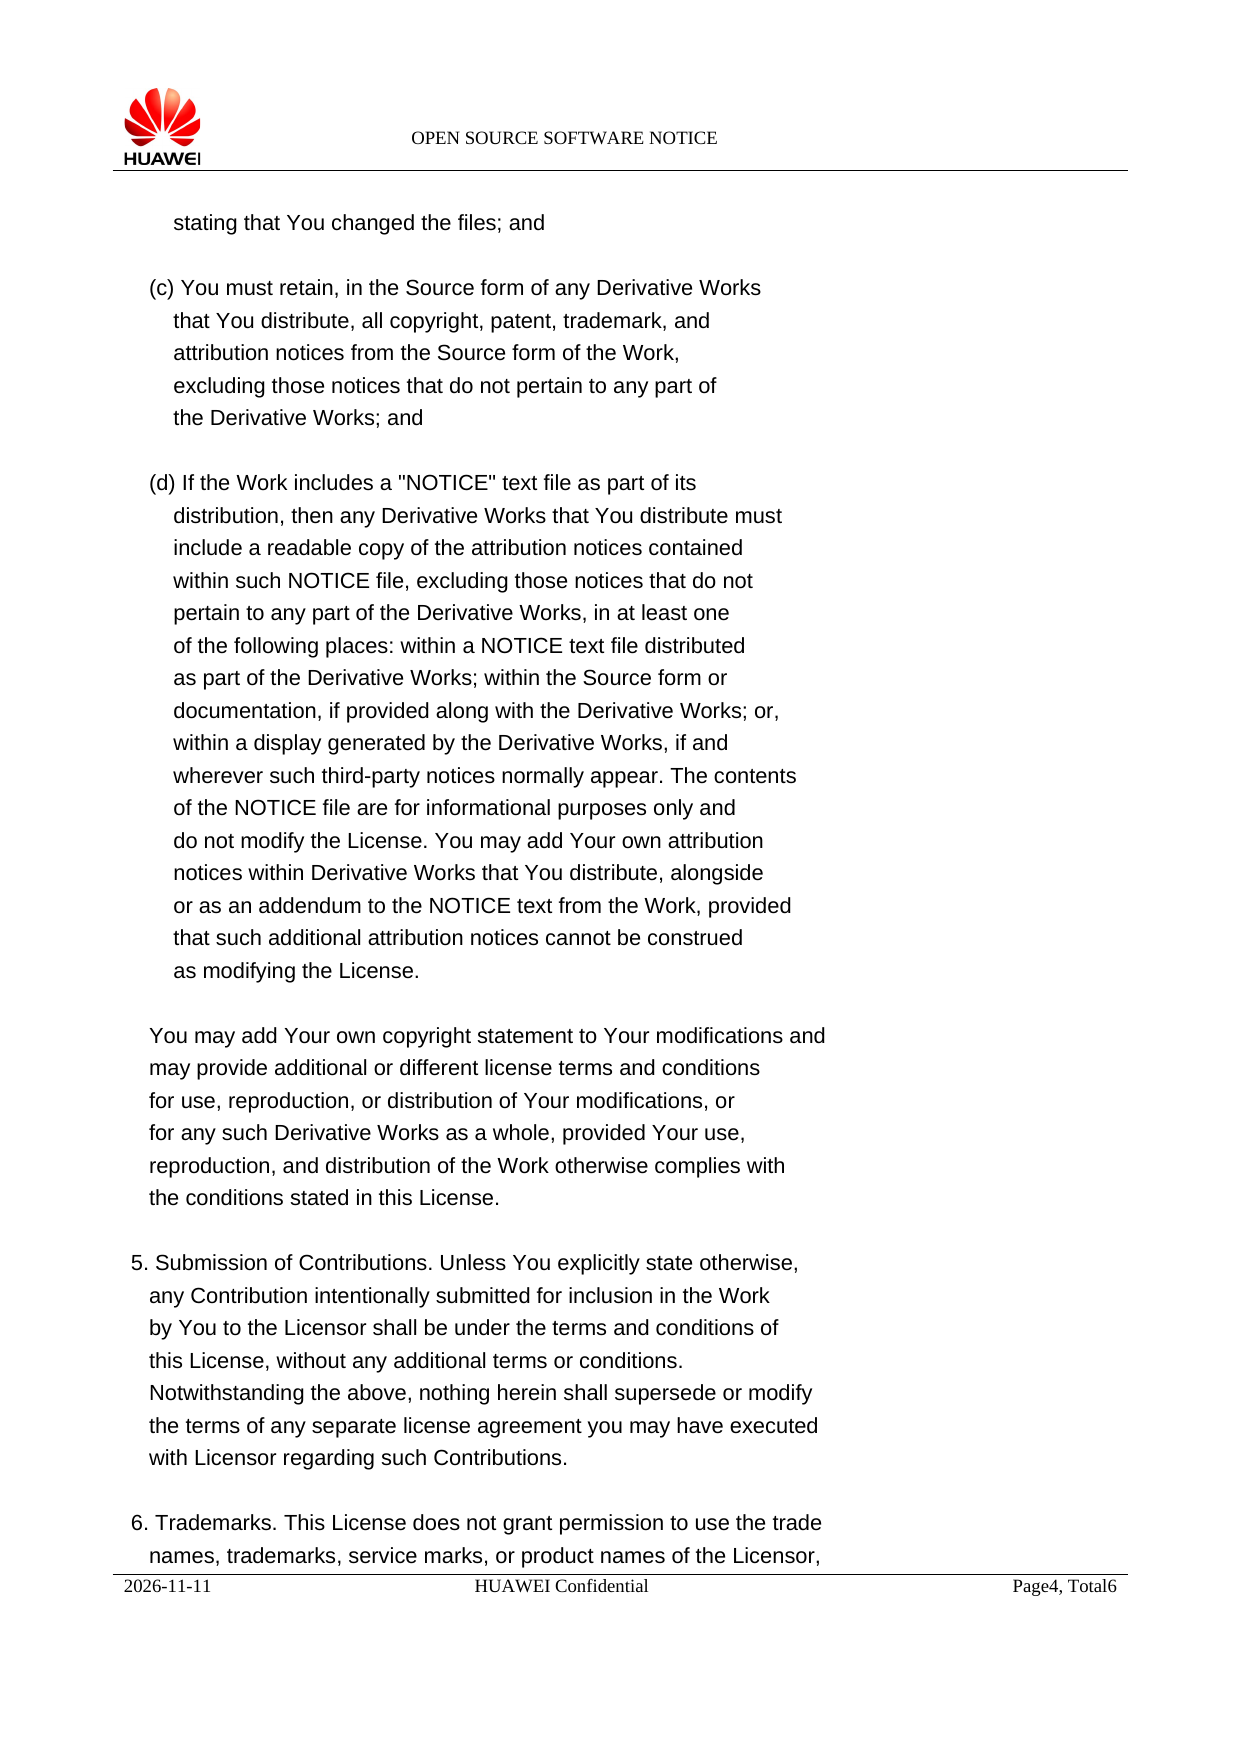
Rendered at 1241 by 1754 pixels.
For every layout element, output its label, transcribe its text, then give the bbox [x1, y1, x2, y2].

text for any such Derivative Works as a whole, provided Your use, [112, 1116, 1128, 1149]
text names, trademarks, service marks, or product names of the Licensor, [112, 1539, 1128, 1571]
text any Contribution intentionally submitted for inclusion in the Work [112, 1279, 1128, 1311]
text Notwithstanding the above, nothing herein shall supersede or modify [112, 1376, 1128, 1409]
text notices within Derivative Works that You distribute, alongside [112, 856, 1128, 889]
text within such NOTICE file, excluding those notices that do not [112, 564, 1128, 596]
text wherever such third-party notices normally appear. The contents [112, 759, 1128, 791]
text pertain to any part of the Derivative Works, in at least one [112, 596, 1128, 629]
text the conditions stated in this License. [112, 1181, 1128, 1214]
text that You distribute, all copyright, patent, trademark, and [112, 304, 1128, 336]
text reproduction, and distribution of the Work otherwise complies with [112, 1149, 1128, 1181]
text include a readable copy of the attribution notices contained [112, 531, 1128, 564]
text excluding those notices that do not pertain to any part of [112, 369, 1128, 401]
text stating that You changed the files; and [112, 206, 1128, 239]
text for use, reproduction, or distribution of Your modifications, or [112, 1084, 1128, 1116]
text as modifying the License. [112, 954, 1128, 986]
text within a display generated by the Derivative Works, if and [112, 726, 1128, 759]
text the Derivative Works; and [112, 401, 1128, 434]
text with Licensor regarding such Contributions. [112, 1441, 1128, 1474]
text may provide additional or different license terms and conditions [112, 1051, 1128, 1084]
text the terms of any separate license agreement you may have executed [112, 1409, 1128, 1441]
text that such additional attribution notices cannot be construed [112, 921, 1128, 954]
text do not modify the License. You may add Your own attribution [112, 824, 1128, 856]
text You may add Your own copyright statement to Your modifications and [112, 1019, 1128, 1051]
text documentation, if provided along with the Derivative Works; or, [112, 694, 1128, 726]
text distribution, then any Derivative Works that You distribute must [112, 499, 1128, 531]
text this License, without any additional terms or conditions. [112, 1344, 1128, 1376]
text (c) You must retain, in the Source form of any Derivative Works [112, 271, 1128, 304]
picture [124, 88, 201, 165]
text of the NOTICE file are for informational purposes only and [112, 791, 1128, 824]
text 5. Submission of Contributions. Unless You explicitly state otherwise, [112, 1246, 1128, 1279]
text by You to the Licensor shall be under the terms and conditions of [112, 1311, 1128, 1344]
text or as an addendum to the NOTICE text from the Work, provided [112, 889, 1128, 921]
text of the following places: within a NOTICE text file distributed [112, 629, 1128, 661]
text as part of the Derivative Works; within the Source form or [112, 661, 1128, 694]
text (d) If the Work includes a "NOTICE" text file as part of its [112, 466, 1128, 499]
text attribution notices from the Source form of the Work, [112, 336, 1128, 369]
text 6. Trademarks. This License does not grant permission to use the trade [112, 1506, 1128, 1539]
